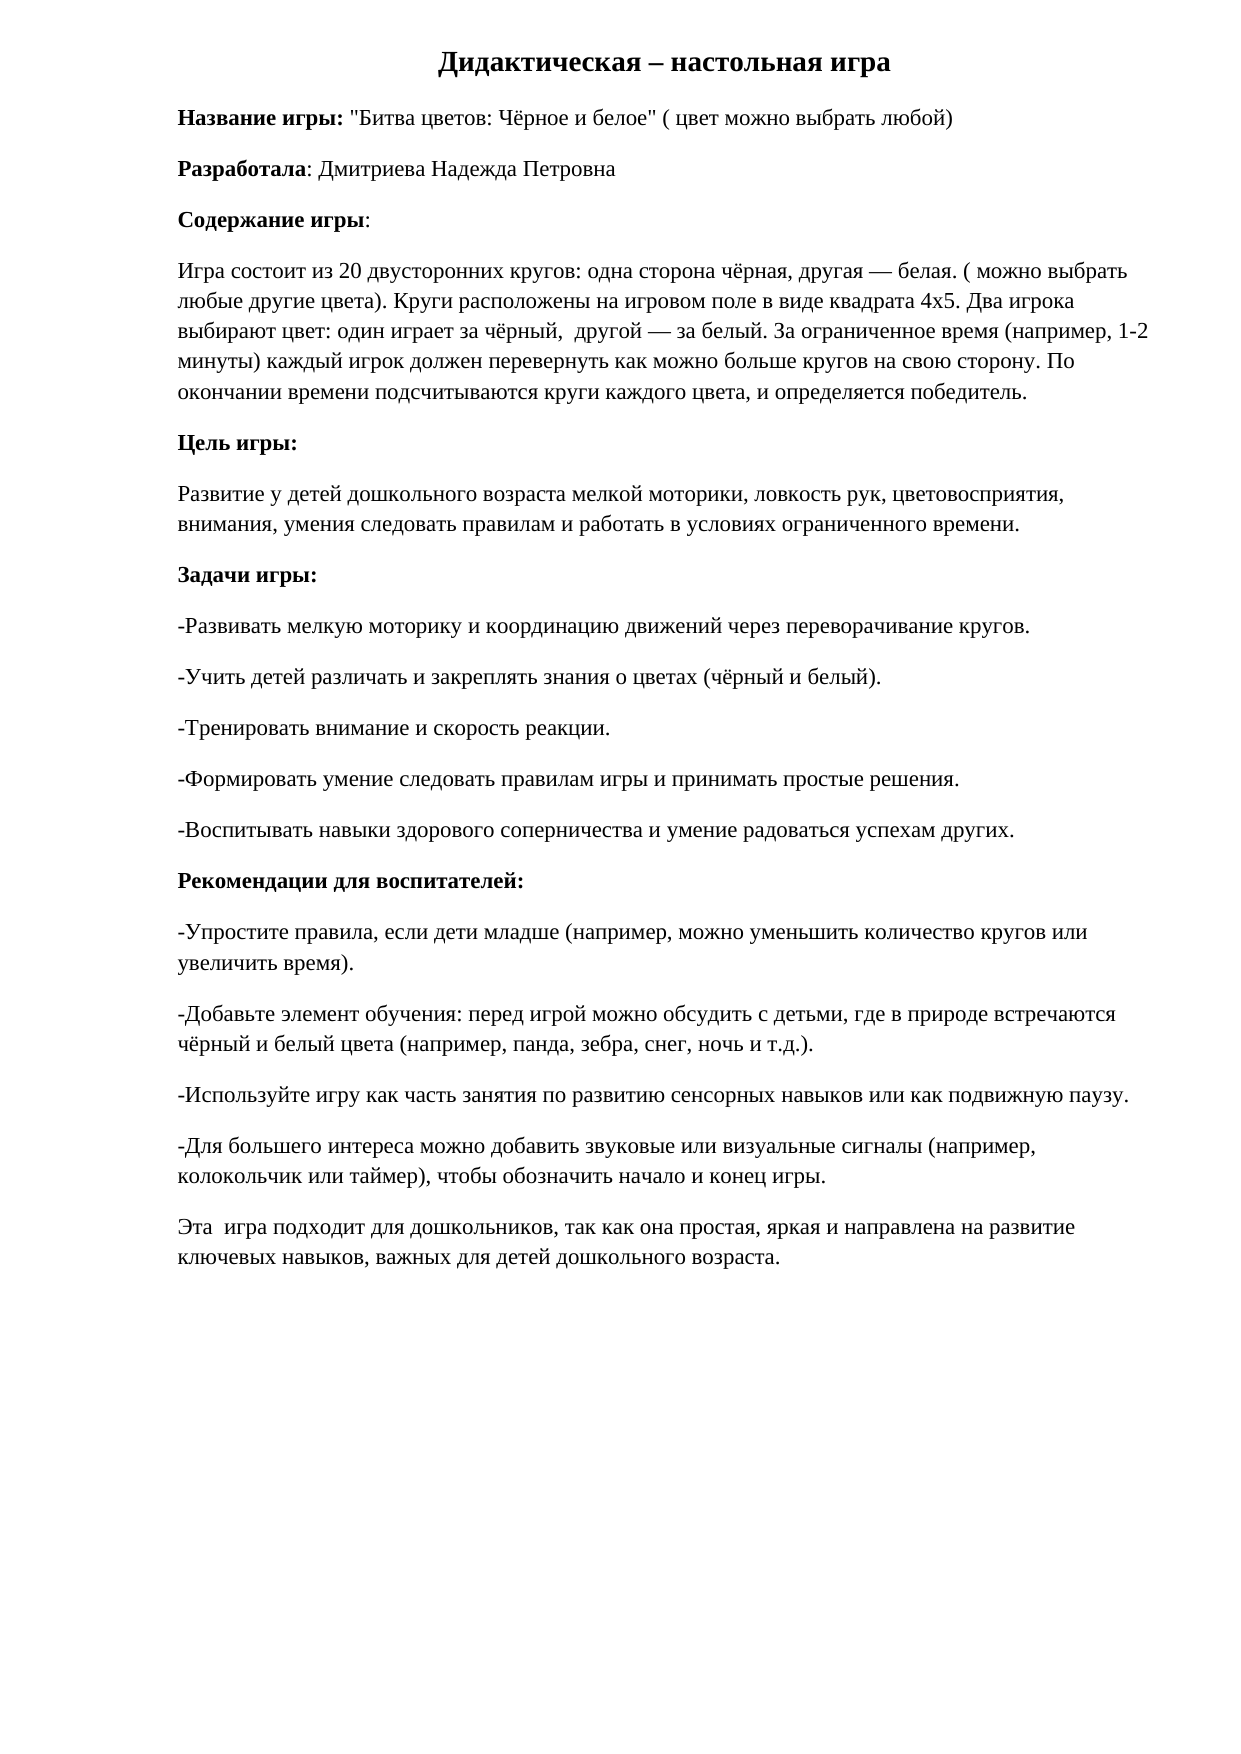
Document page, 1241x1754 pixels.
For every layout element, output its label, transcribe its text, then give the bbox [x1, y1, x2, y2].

text Название игры: "Битва цветов: Чёрное и белое" ( цвет можно выбрать любой) [177, 104, 1152, 130]
text Эта игра подходит для дошкольников, так как она простая, яркая и направлена на развитие ключевых навыков, важных для детей дошкольного возраста. [177, 1213, 1152, 1270]
text -Добавьте элемент обучения: перед игрой можно обсудить с детьми, где в природе встречаются чёрный и белый цвета (например, панда, зебра, снег, ночь и т.д.). [177, 999, 1152, 1056]
text Развитие у детей дошкольного возраста мелкой моторики, ловкость рук, цветовосприятия, внимания, умения следовать правилам и работать в условиях ограниченного времени. [177, 480, 1152, 536]
text Цель игры: [177, 429, 1152, 455]
text Разработала: Дмитриева Надежда Петровна [177, 155, 1152, 181]
text -Формировать умение следовать правилам игры и принимать простые решения. [177, 765, 1152, 792]
text Рекомендации для воспитателей: [177, 867, 1152, 894]
text -Учить детей различать и закреплять знания о цветах (чёрный и белый). [177, 663, 1152, 689]
text Содержание игры: [177, 206, 1152, 232]
text -Воспитывать навыки здорового соперничества и умение радоваться успехам других. [177, 816, 1152, 843]
text -Упростите правила, если дети младше (например, можно уменьшить количество кругов или увеличить время). [177, 918, 1152, 975]
text -Используйте игру как часть занятия по развитию сенсорных навыков или как подвижную паузу. [177, 1081, 1152, 1107]
text -Для большего интереса можно добавить звуковые или визуальные сигналы (например, колокольчик или таймер), чтобы обозначить начало и конец игры. [177, 1132, 1152, 1188]
text Дидактическая – настольная игра [177, 44, 1152, 78]
text Задачи игры: [177, 561, 1152, 587]
text -Развивать мелкую моторику и координацию движений через переворачивание кругов. [177, 612, 1152, 638]
text -Тренировать внимание и скорость реакции. [177, 714, 1152, 741]
text Игра состоит из 20 двусторонних кругов: одна сторона чёрная, другая — белая. ( можно выбрать любые другие цвета). Круги расположены на игровом поле в виде квадрата 4x5. Два игрока выбирают цвет: один играет за чёрный, другой — за белый. За ограниченное время (например, 1-2 минуты) каждый игрок должен перевернуть как можно больше кругов на свою сторону. По окончании времени подсчитываются круги каждого цвета, и определяется победитель. [177, 257, 1152, 404]
